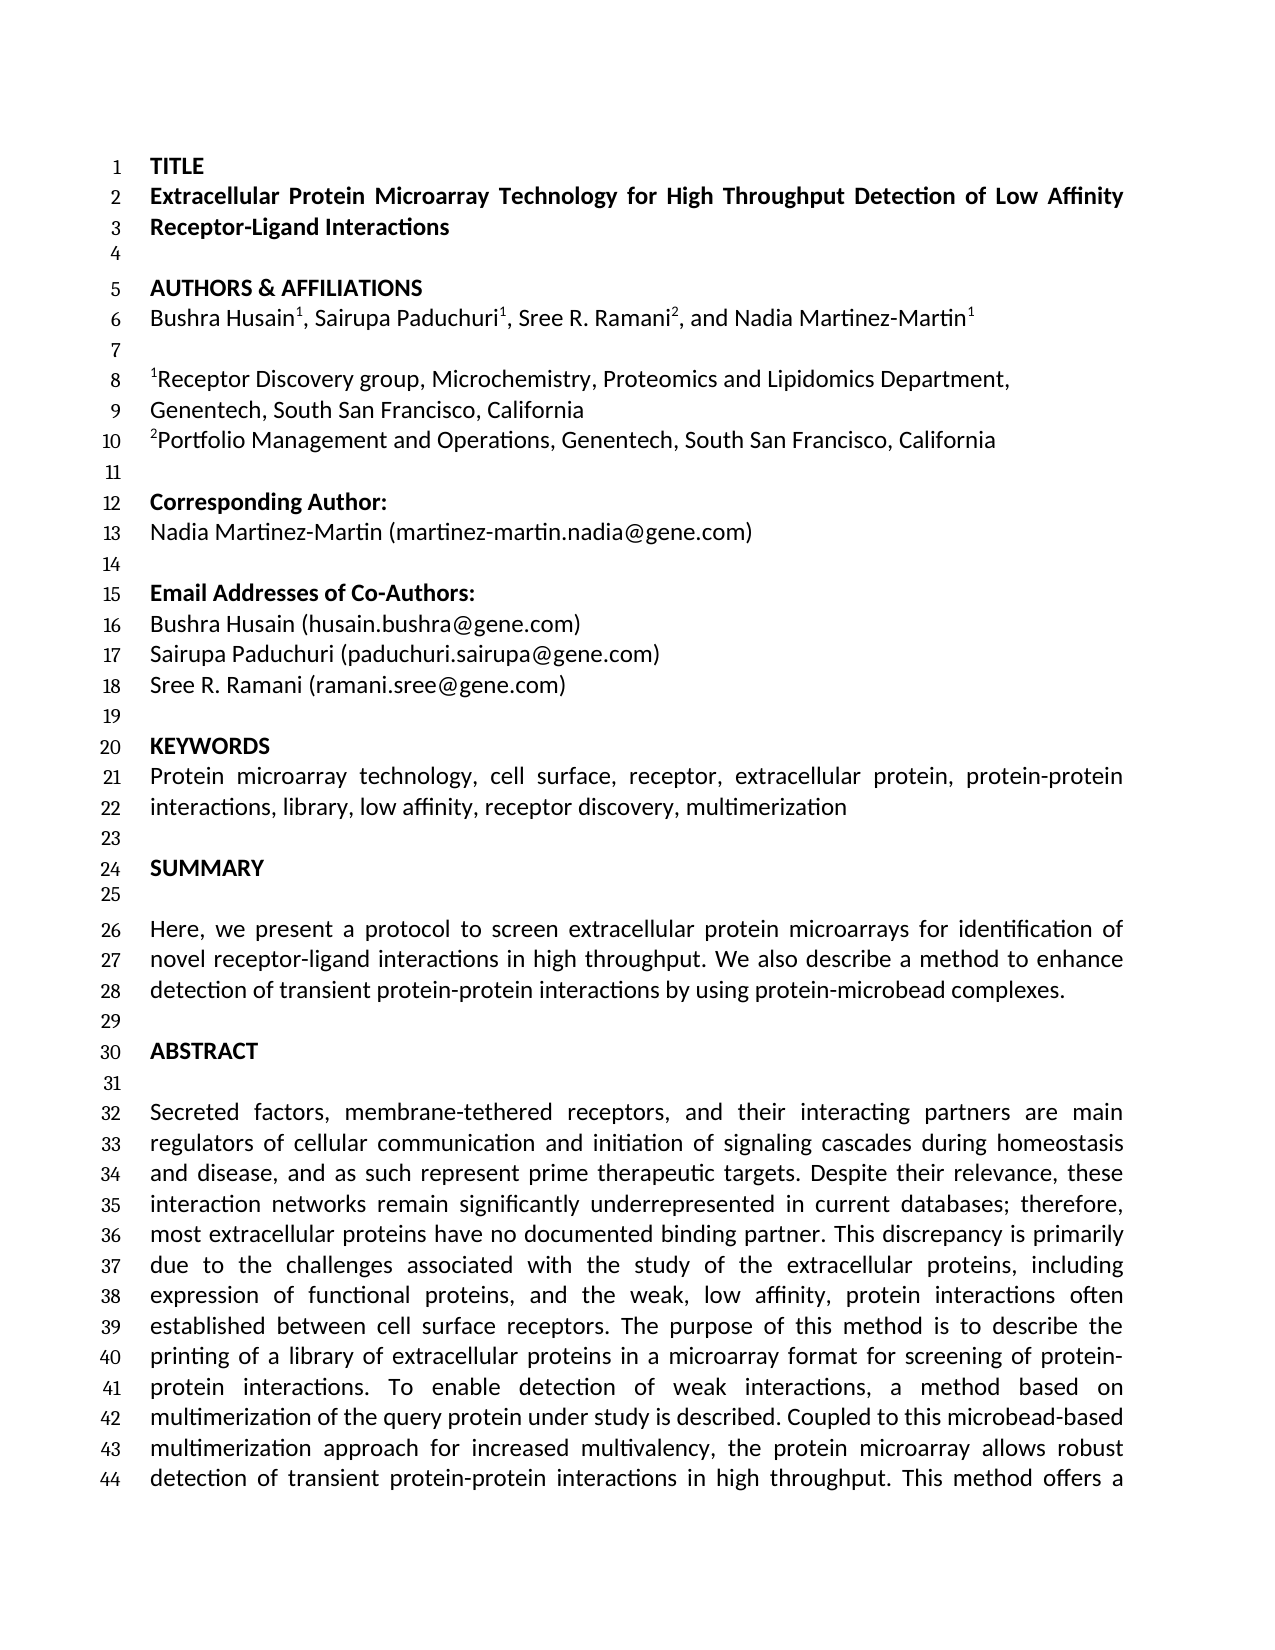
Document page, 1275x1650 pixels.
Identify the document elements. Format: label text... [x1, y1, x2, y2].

text Bushra Husain (husain.bushra@gene.com) [150, 608, 1125, 638]
text Sairupa Paduchuri (paduchuri.sairupa@gene.com) [150, 638, 1125, 669]
text 1Receptor Discovery group, Microchemistry, Proteomics and Lipidomics Department, Genentech, South San Francisco, California [150, 364, 1125, 425]
text 2Portfolio Management and Operations, Genentech, South San Francisco, California [150, 425, 1125, 455]
text Extracellular Protein Microarray Technology for High Throughput Detection of Low Affinity Receptor-Ligand Interactions [150, 181, 1125, 242]
text ABSTRACT [150, 1035, 1125, 1066]
text Email Addresses of Co-Authors: [150, 577, 1125, 608]
text Nadia Martinez-Martin (martinez-martin.nadia@gene.com) [150, 516, 1125, 547]
text TITLE [150, 150, 1125, 181]
text Here, we present a protocol to screen extracellular protein microarrays for identification of novel receptor-ligand interactions in high throughput. We also describe a method to enhance detection of transient protein-protein interactions by using protein-microbead complexes. [150, 913, 1125, 1004]
text Protein microarray technology, cell surface, receptor, extracellular protein, protein-protein interactions, library, low affinity, receptor discovery, multimerization [150, 760, 1125, 821]
text Bushra Husain1, Sairupa Paduchuri1, Sree R. Ramani2, and Nadia Martinez-Martin1 [150, 303, 1125, 333]
text AUTHORS & AFFILIATIONS [150, 272, 1125, 303]
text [150, 1096, 1125, 1493]
text Corresponding Author: [150, 486, 1125, 516]
text SUMMARY [150, 852, 1125, 882]
text KEYWORDS [150, 730, 1125, 760]
text Sree R. Ramani (ramani.sree@gene.com) [150, 669, 1125, 699]
